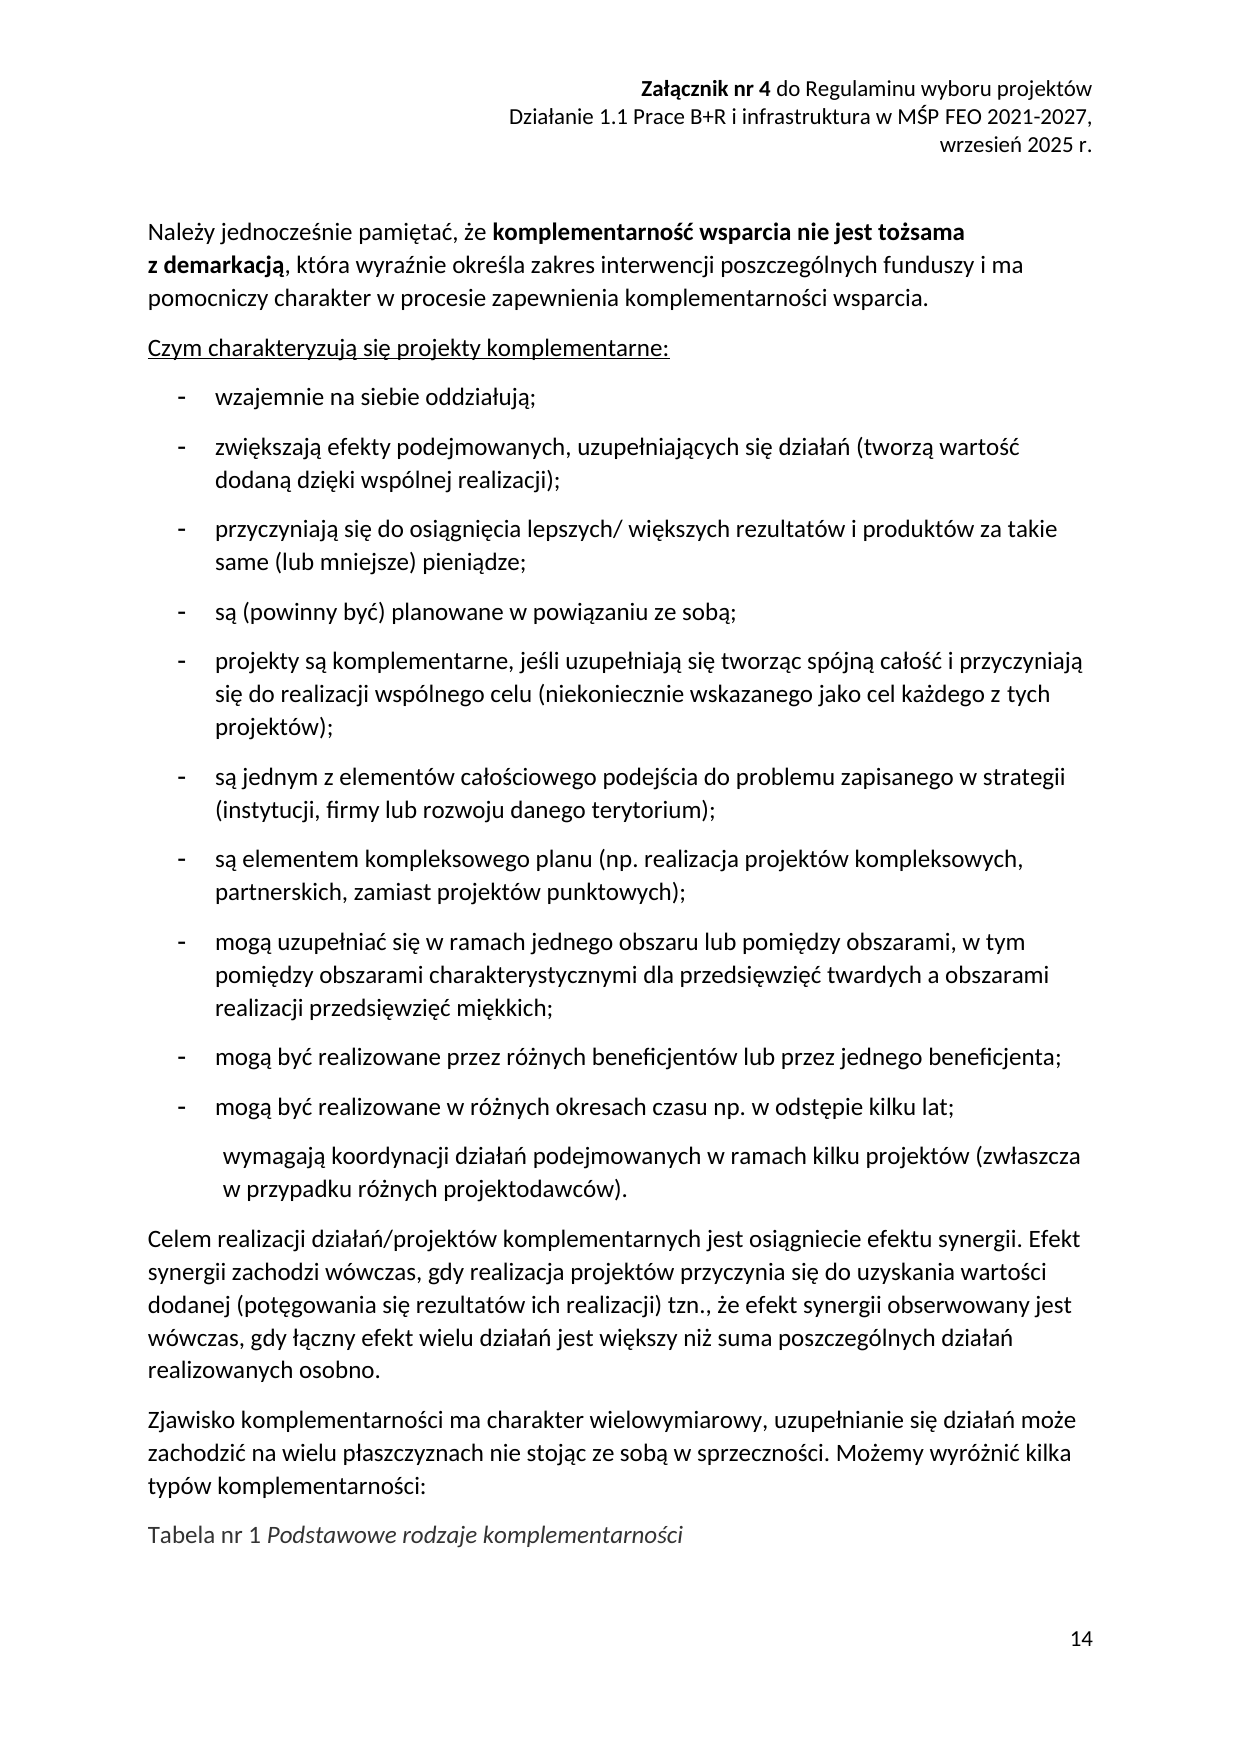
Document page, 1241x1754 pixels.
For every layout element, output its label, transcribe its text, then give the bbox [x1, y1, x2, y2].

list są (powinny być) planowane w powiązaniu ze sobą; [177, 596, 1089, 626]
text Czym charakteryzują się projekty komplementarne: [148, 332, 1093, 362]
text Tabela nr 1 Podstawowe rodzaje komplementarności [148, 1520, 1093, 1550]
text Celem realizacji działań/projektów komplementarnych jest osiągniecie efektu synergii. Efekt synergii zachodzi wówczas, gdy realizacja projektów przyczynia się do uzyskania wartości dodanej (potęgowania się rezultatów ich realizacji) tzn., że efekt synergii obserwowany jest wówczas, gdy łączny efekt wielu działań jest większy niż suma poszczególnych działań realizowanych osobno. [148, 1223, 1093, 1385]
list mogą uzupełniać się w ramach jednego obszaru lub pomiędzy obszarami, w tym pomiędzy obszarami charakterystycznymi dla przedsięwzięć twardych a obszarami realizacji przedsięwzięć miękkich; [177, 926, 1089, 1022]
list wzajemnie na siebie oddziałują; [177, 381, 1089, 412]
list są elementem kompleksowego planu (np. realizacja projektów kompleksowych, partnerskich, zamiast projektów punktowych); [177, 843, 1089, 907]
list są jednym z elementów całościowego podejścia do problemu zapisanego w strategii (instytucji, firmy lub rozwoju danego terytorium); [177, 761, 1089, 824]
text Zjawisko komplementarności ma charakter wielowymiarowy, uzupełnianie się działań może zachodzić na wielu płaszczyznach nie stojąc ze sobą w sprzeczności. Możemy wyróżnić kilka typów komplementarności: [148, 1404, 1093, 1501]
list wymagają koordynacji działań podejmowanych w ramach kilku projektów (zwłaszcza w przypadku różnych projektodawców). [223, 1141, 1093, 1204]
list zwiększają efekty podejmowanych, uzupełniających się działań (tworzą wartość dodaną dzięki wspólnej realizacji); [177, 431, 1089, 494]
text Należy jednocześnie pamiętać, że komplementarność wsparcia nie jest tożsama z demarkacją, która wyraźnie określa zakres interwencji poszczególnych funduszy i ma pomocniczy charakter w procesie zapewnienia komplementarności wsparcia. [148, 216, 1093, 313]
list przyczyniają się do osiągnięcia lepszych/ większych rezultatów i produktów za takie same (lub mniejsze) pieniądze; [177, 513, 1089, 577]
list mogą być realizowane w różnych okresach czasu np. w odstępie kilku lat; [177, 1091, 1089, 1121]
list mogą być realizowane przez różnych beneficjentów lub przez jednego beneficjenta; [177, 1041, 1089, 1072]
list projekty są komplementarne, jeśli uzupełniają się tworząc spójną całość i przyczyniają się do realizacji wspólnego celu (niekoniecznie wskazanego jako cel każdego z tych projektów); [177, 646, 1089, 742]
